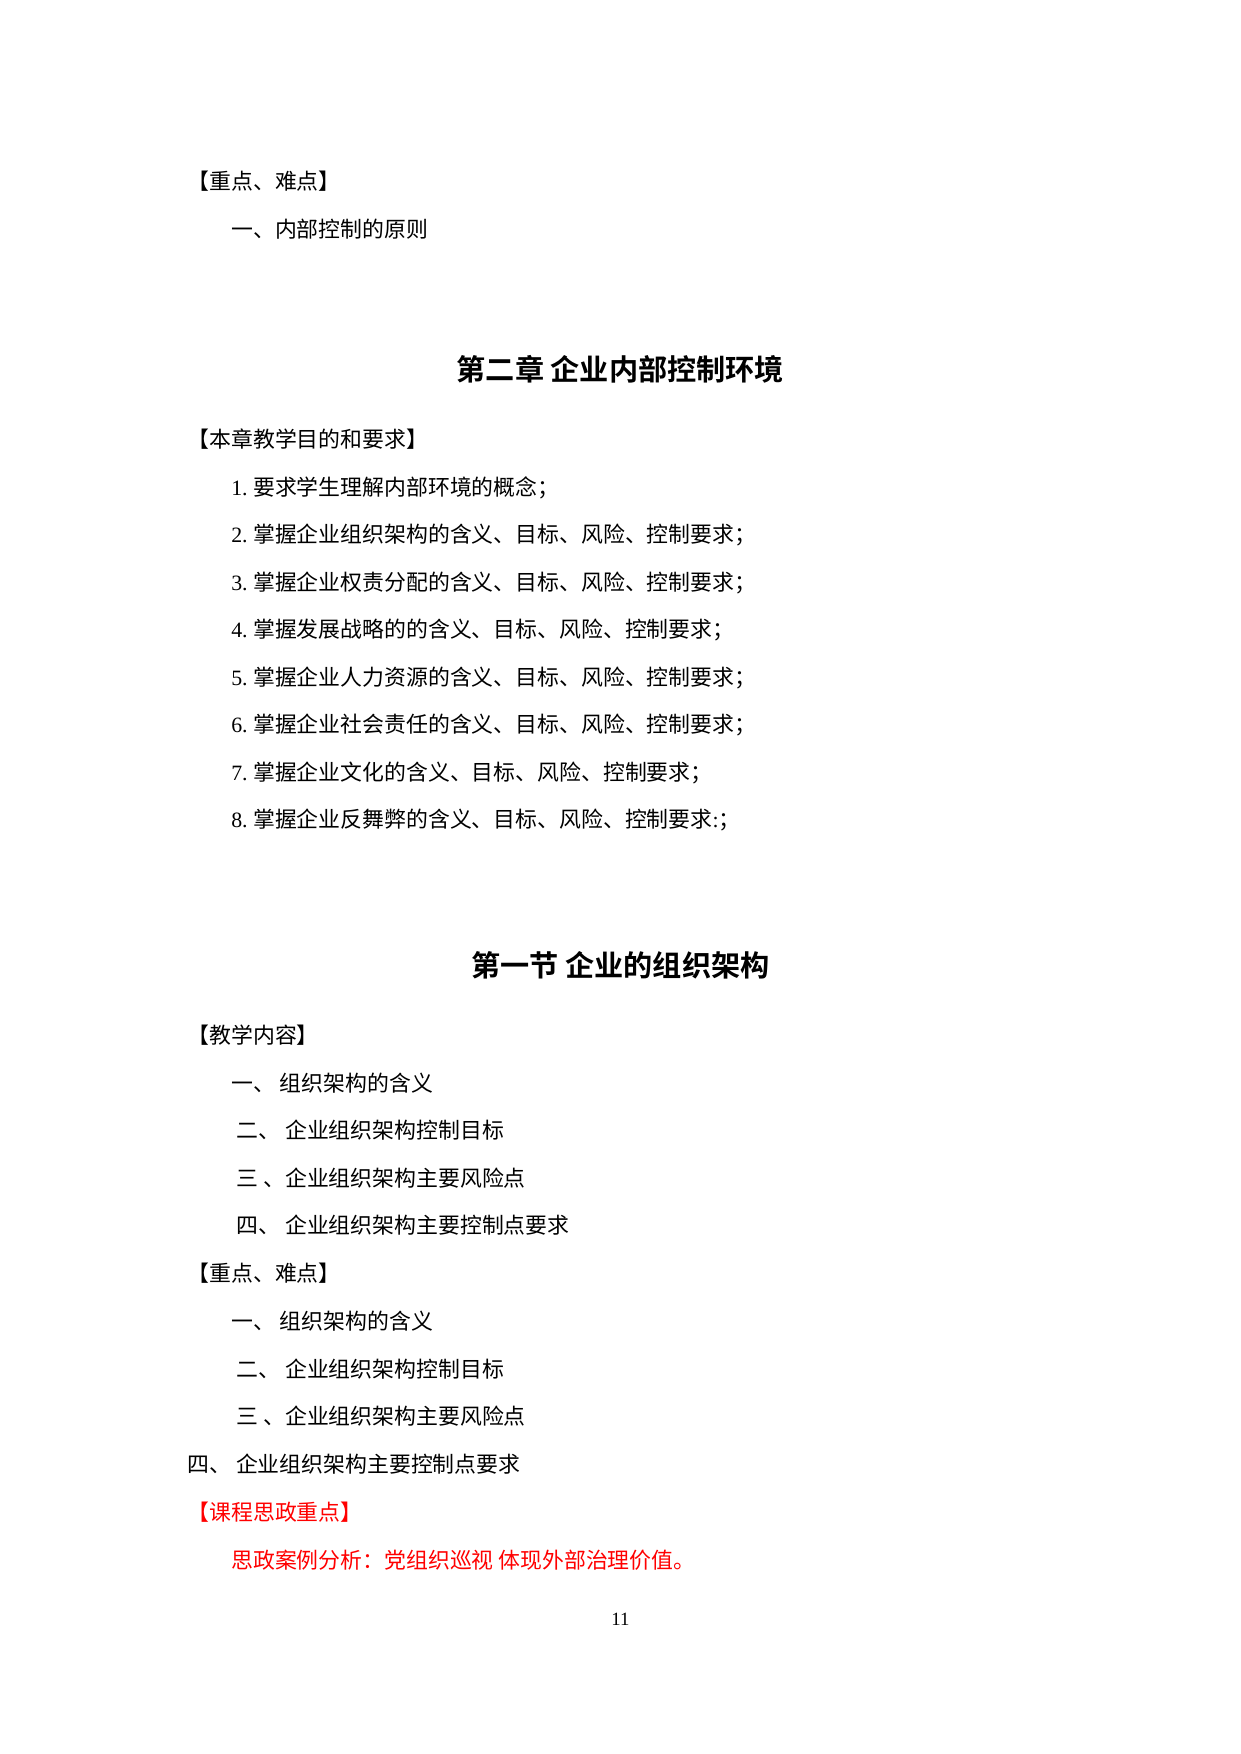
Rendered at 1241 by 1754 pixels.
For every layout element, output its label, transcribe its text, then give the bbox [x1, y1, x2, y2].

text 一、内部控制的原则 [187, 212, 1053, 244]
text 四、 企业组织架构主要控制点要求 [187, 1208, 1053, 1240]
text 第一节 企业的组织架构 [187, 931, 1053, 996]
list 思政案例分析：党组织巡视 体现外部治理价值。 [187, 1543, 1053, 1574]
text 三 、企业组织架构主要风险点 [187, 1161, 1053, 1193]
text 3. 掌握企业权责分配的含义、目标、风险、控制要求； [187, 565, 1053, 596]
text 8. 掌握企业反舞弊的含义、目标、风险、控制要求:； [187, 802, 1053, 834]
text 【重点、难点】 [187, 164, 1053, 196]
text 5. 掌握企业人力资源的含义、目标、风险、控制要求； [187, 660, 1053, 691]
text 【课程思政重点】 [187, 1494, 1053, 1527]
text 【本章教学目的和要求】 [187, 421, 1053, 454]
text 一、 组织架构的含义 [187, 1304, 1053, 1336]
text 三 、企业组织架构主要风险点 [187, 1399, 1053, 1431]
text 一、 组织架构的含义 [187, 1066, 1053, 1098]
text 6. 掌握企业社会责任的含义、目标、风险、控制要求； [187, 707, 1053, 739]
text 2. 掌握企业组织架构的含义、目标、风险、控制要求； [187, 517, 1053, 549]
list 企业组织架构主要控制点要求 [187, 1447, 1053, 1478]
text 第二章 企业内部控制环境 [187, 335, 1053, 400]
text 【教学内容】 [187, 1018, 1053, 1050]
text 1. 要求学生理解内部环境的概念； [187, 470, 1053, 501]
text 二、 企业组织架构控制目标 [187, 1352, 1053, 1383]
text 【重点、难点】 [187, 1256, 1053, 1288]
text 二、 企业组织架构控制目标 [187, 1113, 1053, 1145]
text 7. 掌握企业文化的含义、目标、风险、控制要求； [187, 755, 1053, 786]
text 4. 掌握发展战略的的含义、目标、风险、控制要求； [187, 612, 1053, 644]
